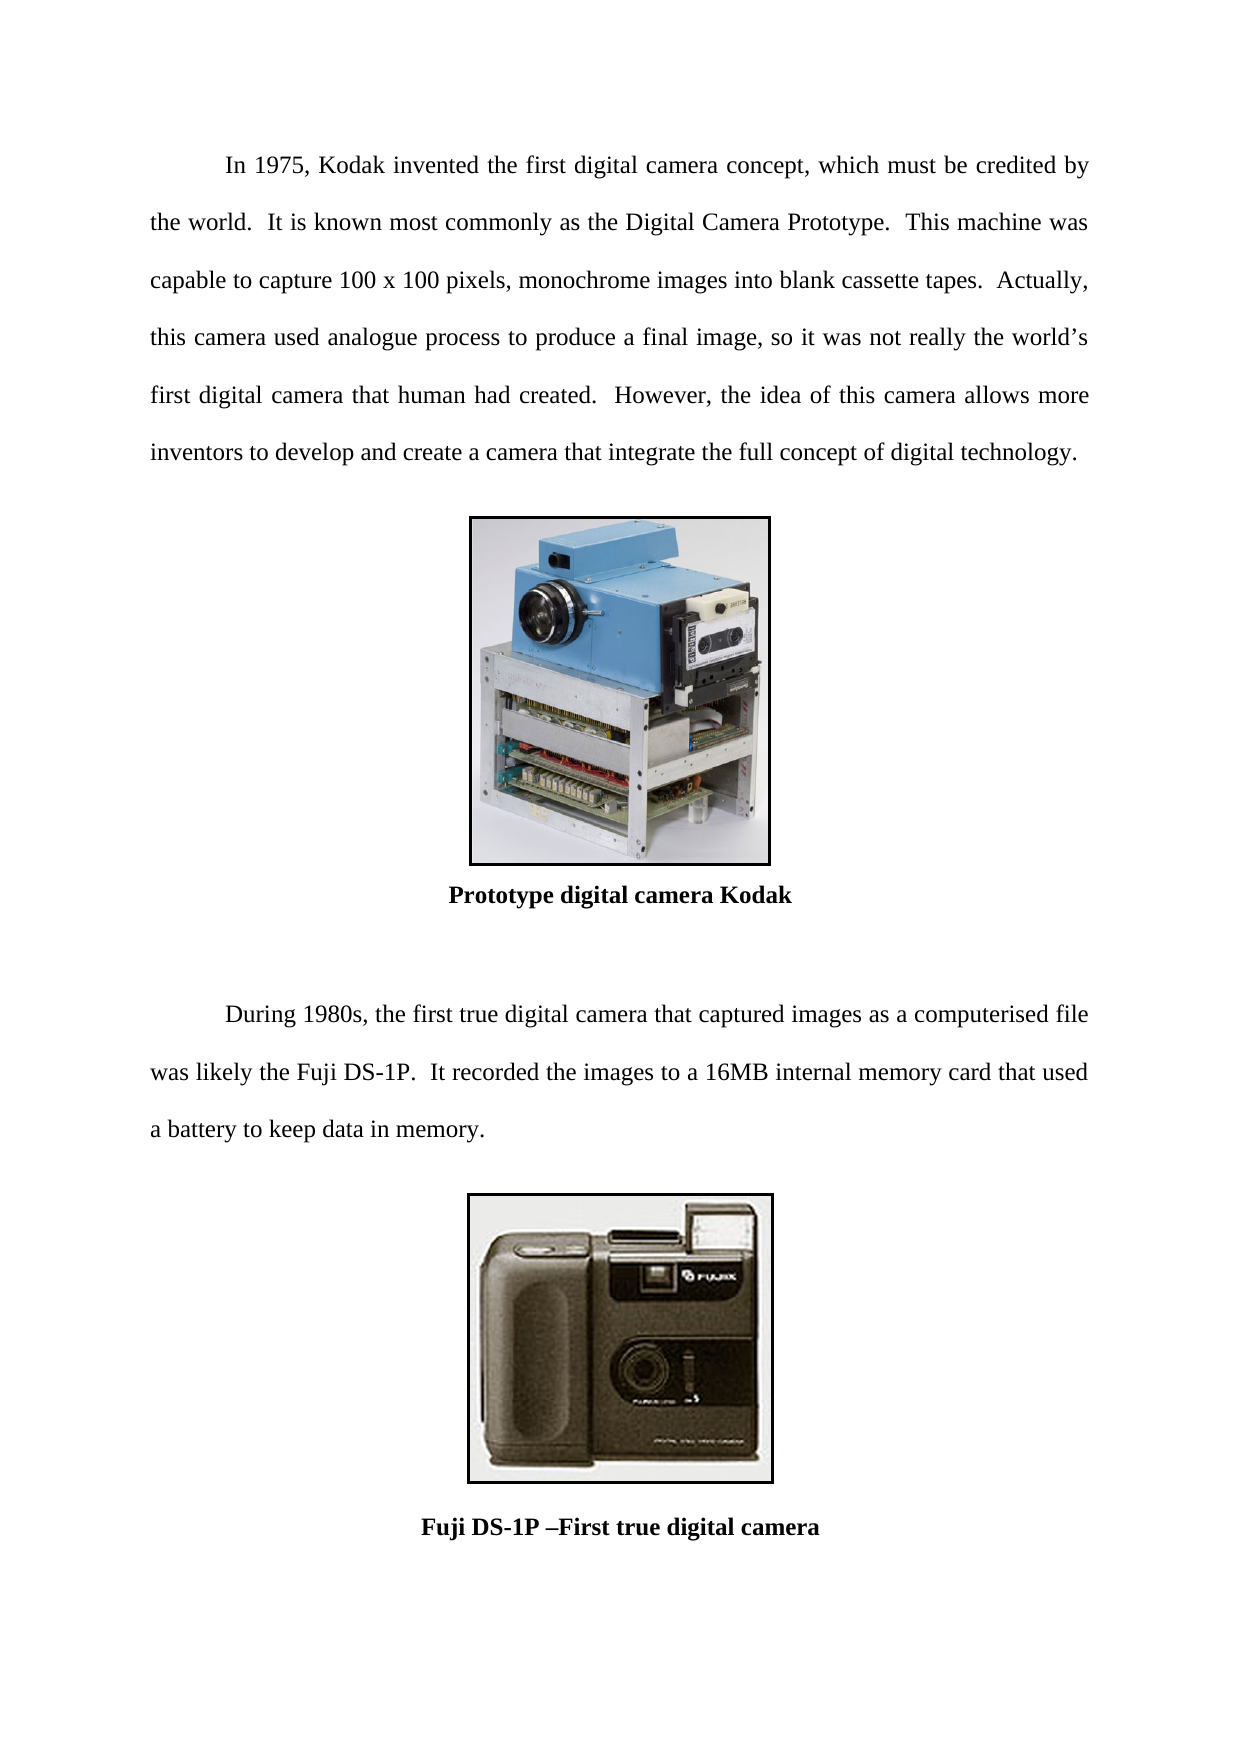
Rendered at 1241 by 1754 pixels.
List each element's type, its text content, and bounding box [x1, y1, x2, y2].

picture [472, 519, 768, 863]
picture [470, 1196, 771, 1481]
text In 1975, Kodak invented the first digital camera concept, which must be credited by the world. It is known most commonly as the Digital Camera Prototype. This machine was capable to capture 100 x 100 pixels, monochrome images into blank cassette tapes. Actually, this camera used analogue process to produce a final image, so it was not really the world’s first digital camera that human had created. However, the idea of this camera allows more inventors to develop and create a camera that integrate the full concept of digital technology. [150, 150, 1090, 466]
table_header Fuji DS-1P –First true digital camera [150, 1193, 1091, 1576]
text During 1980s, the first true digital camera that captured images as a computerised file was likely the Fuji DS-1P. It recorded the images to a 16MB internal memory card that used a battery to keep data in memory. [150, 999, 1090, 1143]
table_header Prototype digital camera Kodak [139, 516, 1101, 922]
